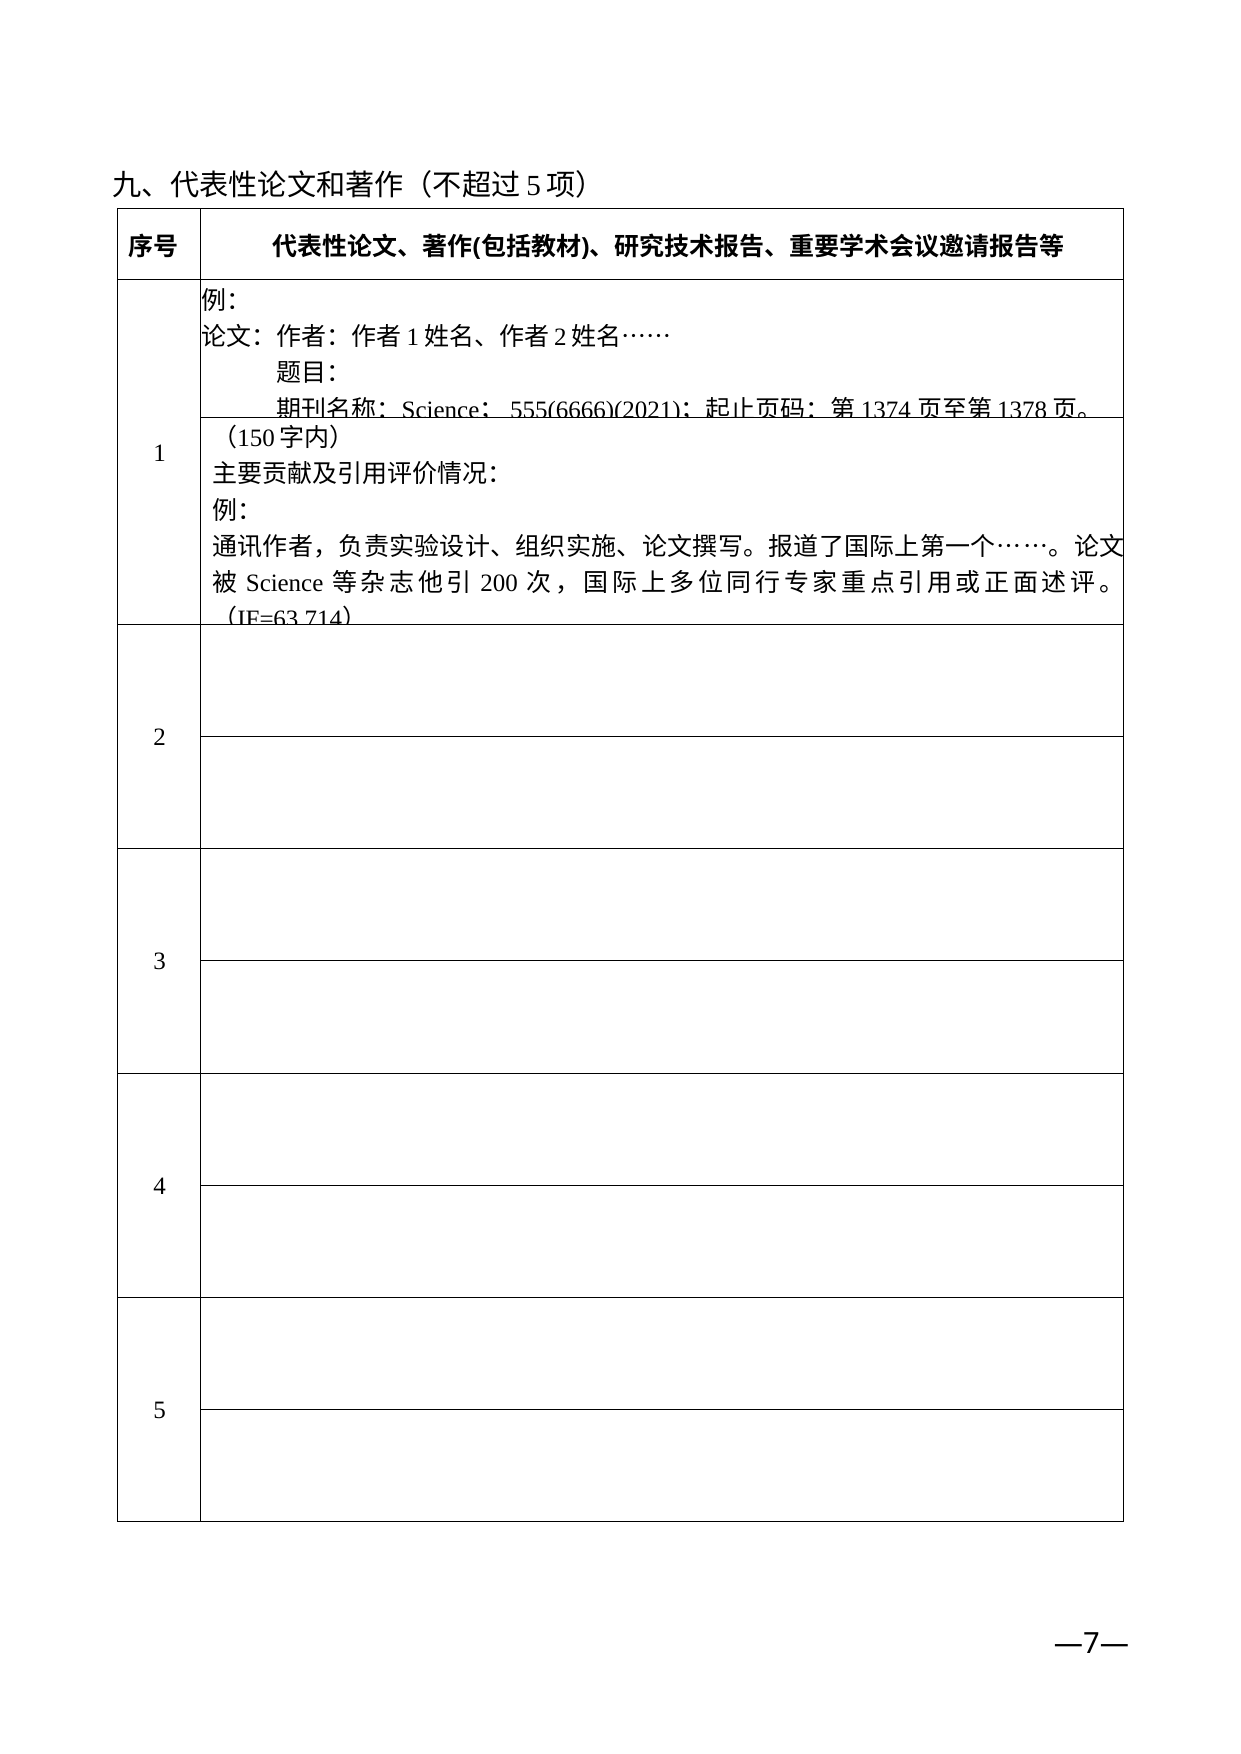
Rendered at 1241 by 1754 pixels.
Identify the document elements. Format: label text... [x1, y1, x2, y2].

table_cell 4 [118, 1074, 200, 1297]
table_header 代表性论文、著作(包括教材)、研究技术报告、重要学术会议邀请报告等 [201, 209, 1123, 279]
table_cell [201, 1410, 1123, 1521]
table_cell [201, 625, 1123, 736]
table_cell 3 [118, 849, 200, 1072]
table_cell 例： 论文：作者：作者1姓名、作者2姓名…… 题目： 期刊名称：Science； 555(6666)(2021)；起止页码：第1374 页至第1378页。 [201, 280, 1123, 417]
table_cell （150字内） 主要贡献及引用评价情况： 例： 通讯作者，负责实验设计、组织实施、论文撰写。报道了国际上第一个……。论文被Science等杂志他引200次，国际上多位同行专家重点引用或正面述评。（IF=63.714） [201, 418, 1123, 624]
table_header 序号 [118, 209, 200, 279]
table_cell 5 [118, 1298, 200, 1521]
table_cell 1 [118, 280, 200, 624]
text 九、代表性论文和著作（不超过5项） [112, 150, 1128, 207]
table_cell 2 [118, 625, 200, 848]
table_cell [201, 961, 1123, 1072]
table_cell [201, 1298, 1123, 1409]
table_cell [201, 849, 1123, 960]
table_cell [201, 1074, 1123, 1184]
table_cell [201, 737, 1123, 848]
table_cell [201, 1186, 1123, 1297]
